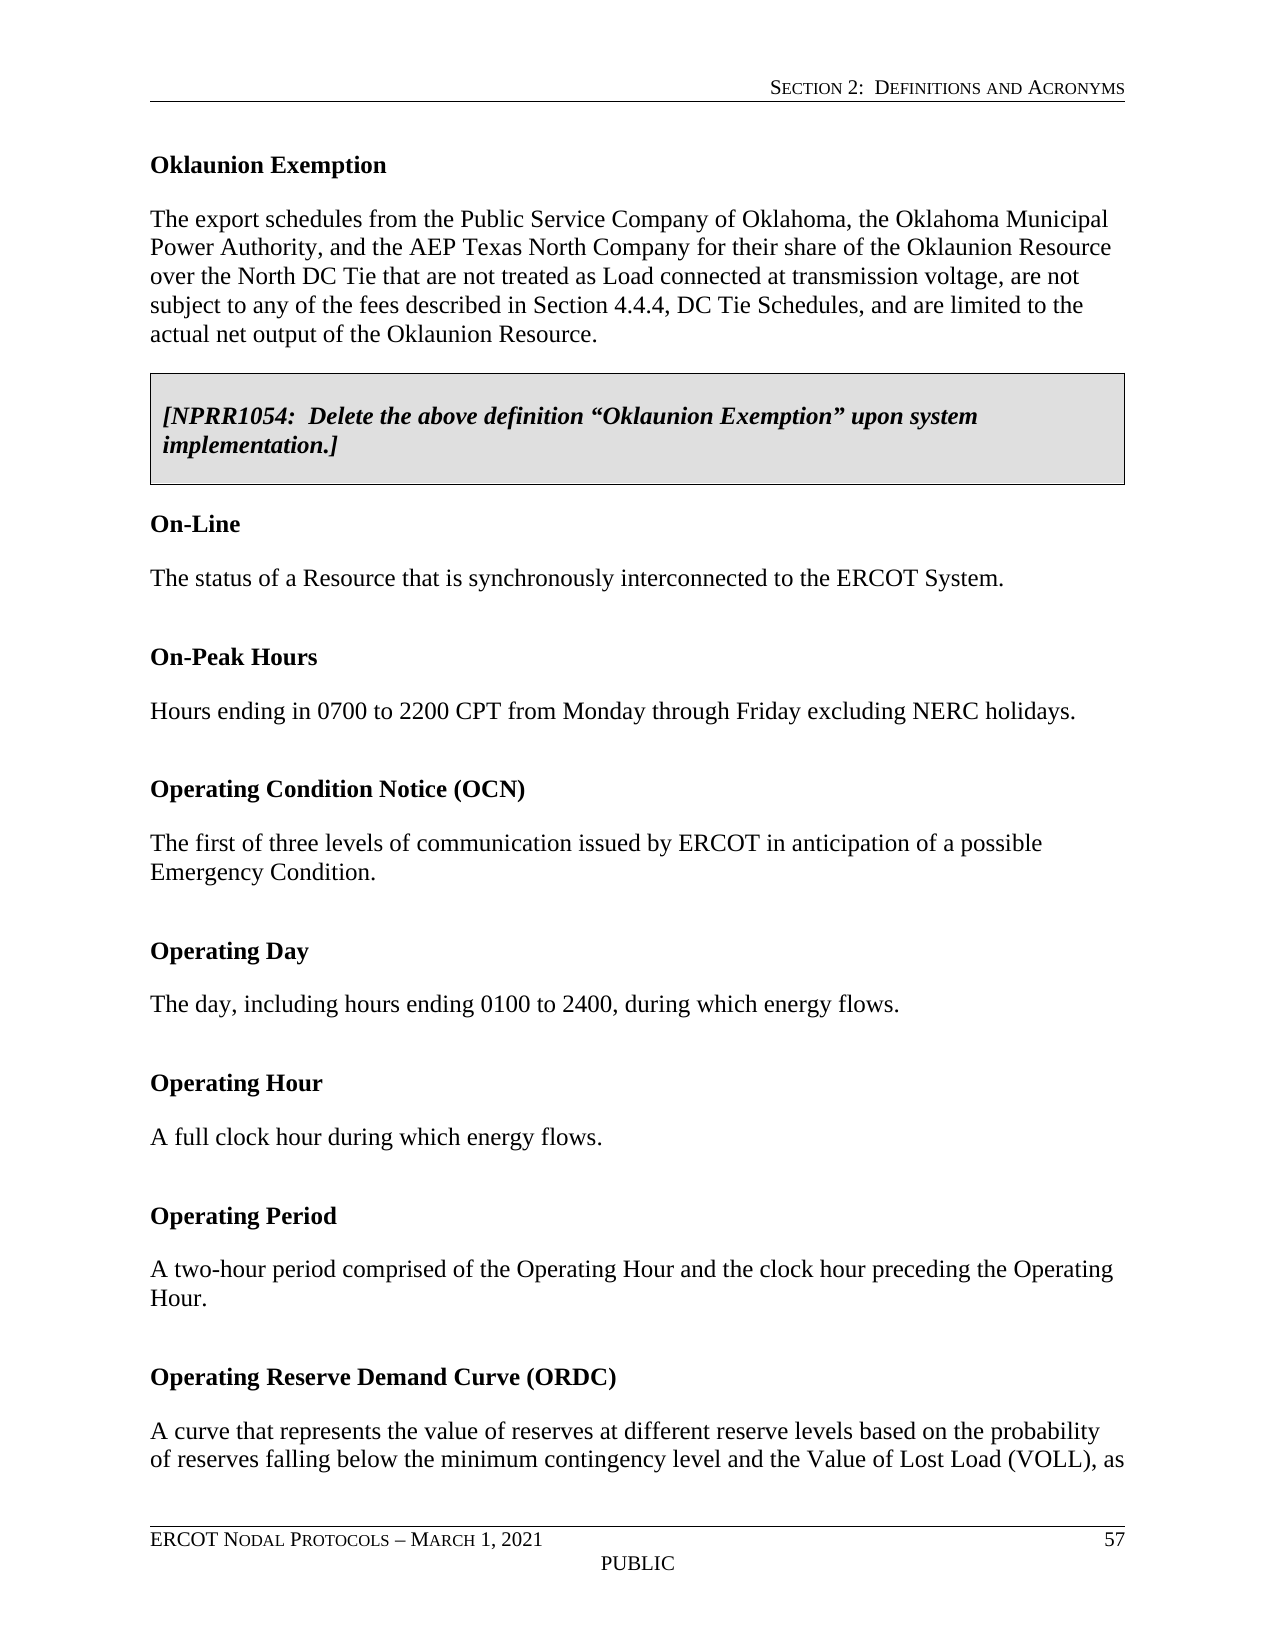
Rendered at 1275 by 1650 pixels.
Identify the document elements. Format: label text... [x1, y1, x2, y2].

text The first of three levels of communication issued by ERCOT in anticipation of a possible Emergency Condition. [150, 828, 1125, 886]
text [150, 1416, 1125, 1473]
text The day, including hours ending 0100 to 2400, during which energy flows. [150, 989, 1125, 1018]
text Operating Period [150, 1201, 1125, 1229]
text Oklaunion Exemption [150, 150, 1125, 179]
text Operating Condition Notice (OCN) [150, 774, 1125, 803]
table_header [NPRR1054: Delete the above definition “Oklaunion Exemption” upon system implementation.] [151, 374, 1124, 483]
text A two-hour period comprised of the Operating Hour and the clock hour preceding the Operating Hour. [150, 1254, 1125, 1312]
text On-Line [150, 509, 1125, 538]
text On-Peak Hours [150, 642, 1125, 671]
text The export schedules from the Public Service Company of Oklahoma, the Oklahoma Municipal Power Authority, and the AEP Texas North Company for their share of the Oklaunion Resource over the North DC Tie that are not treated as Load connected at transmission voltage, are not subject to any of the fees described in Section 4.4.4, DC Tie Schedules, and are limited to the actual net output of the Oklaunion Resource. [150, 204, 1125, 347]
text A full clock hour during which energy flows. [150, 1122, 1125, 1151]
text Hours ending in 0700 to 2200 CPT from Monday through Friday excluding NERC holidays. [150, 696, 1125, 724]
text Operating Day [150, 936, 1125, 964]
text Operating Hour [150, 1068, 1125, 1097]
text Operating Reserve Demand Curve (ORDC) [150, 1362, 1125, 1391]
text The status of a Resource that is synchronously interconnected to the ERCOT System. [150, 563, 1125, 592]
